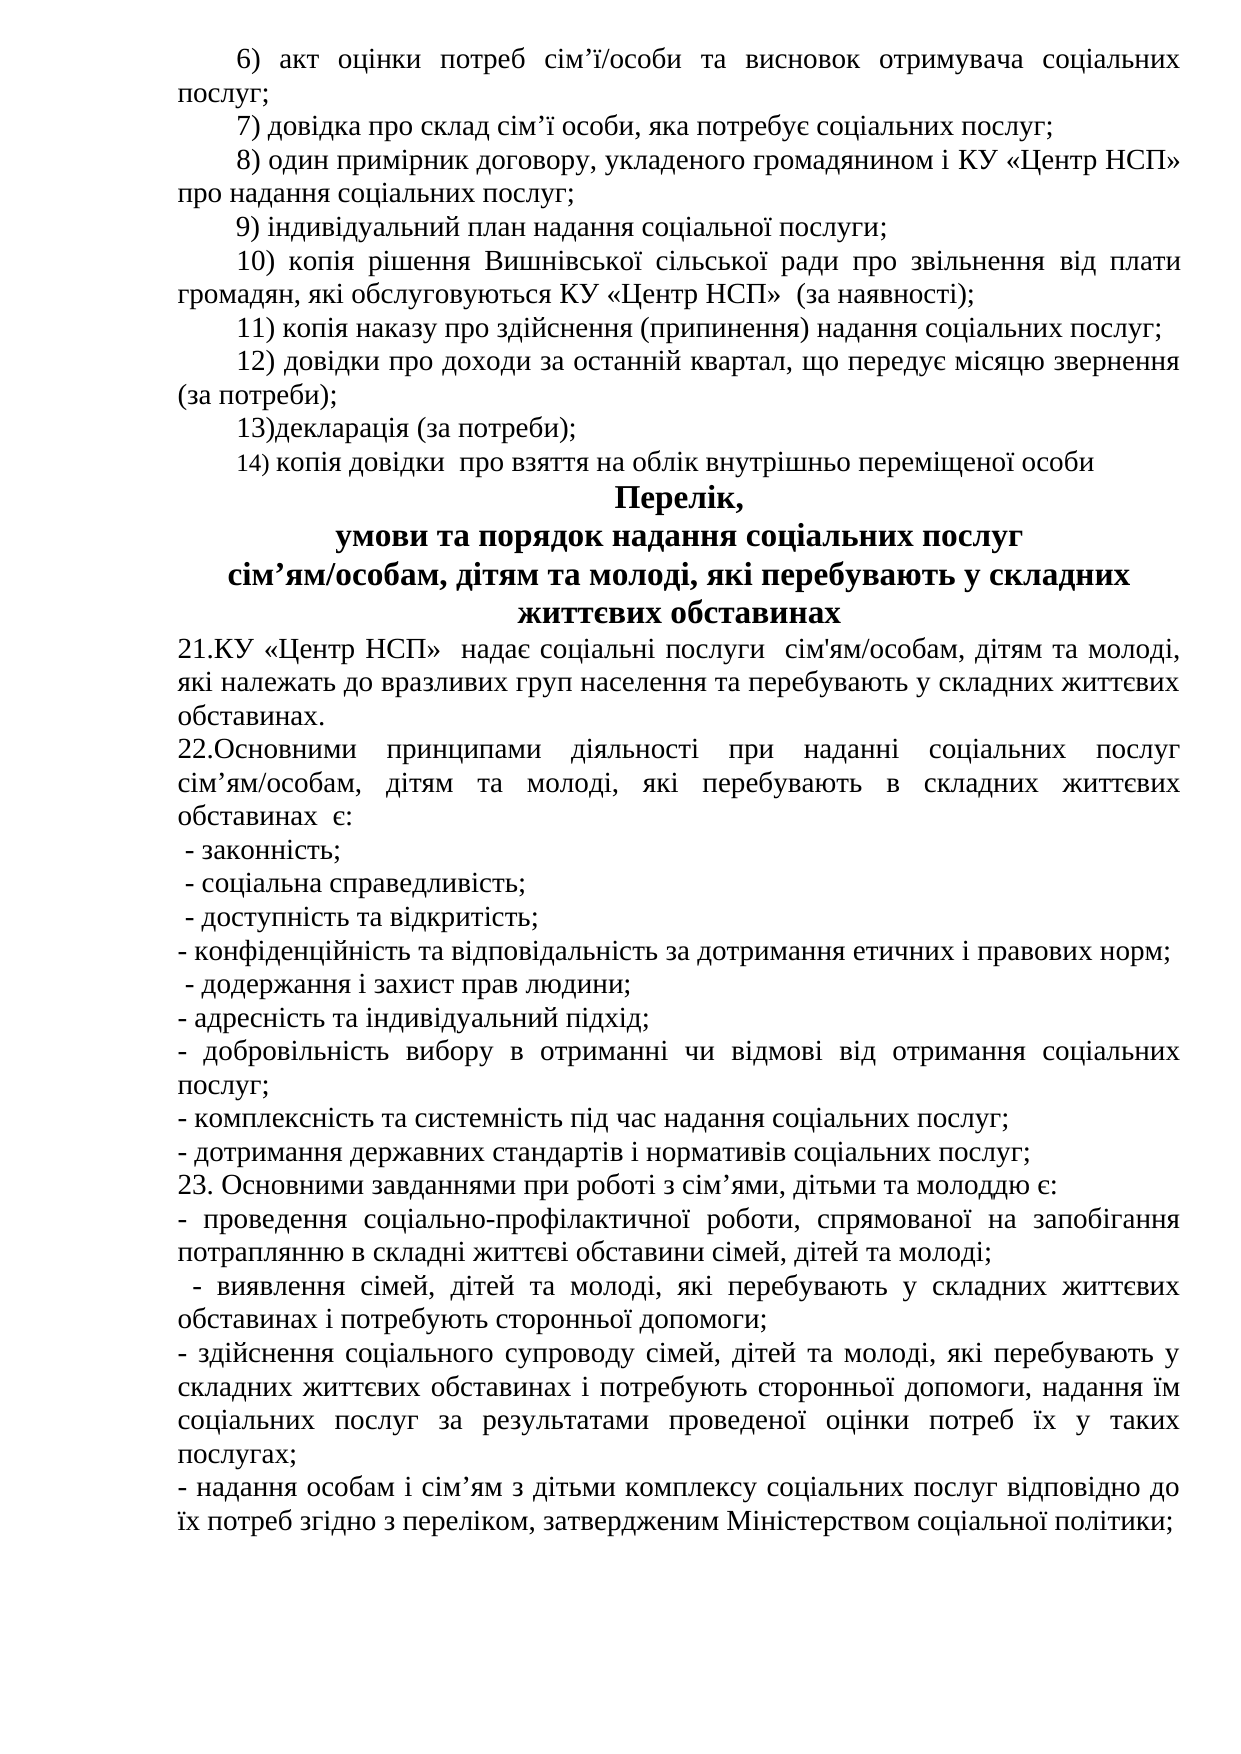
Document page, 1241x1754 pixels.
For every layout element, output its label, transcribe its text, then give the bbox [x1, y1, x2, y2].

text - соціальна справедливість; [177, 866, 1181, 899]
text 7) довідка про склад сім’ї особи, яка потребує соціальних послуг; [177, 108, 1181, 142]
text умови та порядок надання соціальних послуг [177, 516, 1181, 554]
text - адресність та індивідуальний підхід; [177, 1000, 1181, 1033]
text - здійснення соціального супроводу сімей, дітей та молоді, які перебувають у складних життєвих обставинах і потребують сторонньої допомоги, надання їм соціальних послуг за результатами проведеної оцінки потреб їх у таких послугах; [177, 1335, 1181, 1469]
text - законність; [177, 832, 1181, 866]
text сім’ям/особам, дітям та молоді, які перебувають у складних життєвих обставинах [177, 554, 1181, 631]
text 9) індивідуальний план надання соціальної послуги; [177, 209, 1181, 243]
text - добровільність вибору в отриманні чи відмові від отримання соціальних послуг; [177, 1033, 1181, 1100]
text - доступність та відкритість; [177, 899, 1181, 933]
text 13)декларація (за потреби); [177, 410, 1181, 444]
text 6) акт оцінки потреб сім’ї/особи та висновок отримувача соціальних послуг; [177, 41, 1181, 108]
text - виявлення сімей, дітей та молоді, які перебувають у складних життєвих обставинах і потребують сторонньої допомоги; [177, 1268, 1181, 1335]
text - проведення соціально-профілактичної роботи, спрямованої на запобігання потраплянню в складні життєві обставини сімей, дітей та молоді; [177, 1201, 1181, 1268]
text 23. Основними завданнями при роботі з сім’ями, дітьми та молоддю є: [177, 1167, 1181, 1201]
text - комплексність та системність під час надання соціальних послуг; [177, 1100, 1181, 1134]
text 8) один примірник договору, укладеного громадянином і КУ «Центр НСП» про надання соціальних послуг; [177, 142, 1181, 209]
text 12) довідки про доходи за останній квартал, що передує місяцю звернення (за потреби); [177, 343, 1181, 410]
text - додержання і захист прав людини; [177, 966, 1181, 1000]
text 22.Основними принципами діяльності при наданні соціальних послуг сім’ям/особам, дітям та молоді, які перебувають в складних життєвих обставинах є: [177, 731, 1181, 832]
text 11) копія наказу про здійснення (припинення) надання соціальних послуг; [177, 310, 1181, 343]
text 10) копія рішення Вишнівської сільської ради про звільнення від плати громадян, які обслуговуються КУ «Центр НСП» (за наявності); [177, 243, 1181, 310]
text - надання особам і сім’ям з дітьми комплексу соціальних послуг відповідно до їх потреб згідно з переліком, затвердженим Міністерством соціальної політики; [177, 1469, 1181, 1536]
text - конфіденційність та відповідальність за дотримання етичних і правових норм; [177, 933, 1181, 966]
text 14) копія довідки про взяття на облік внутрішньо переміщеної особи [177, 444, 1181, 477]
text Перелік, [177, 477, 1181, 516]
text 21.КУ «Центр НСП» надає соціальні послуги сім'ям/особам, дітям та молоді, які належать до вразливих груп населення та перебувають у складних життєвих обставинах. [177, 631, 1181, 731]
text - дотримання державних стандартів і нормативів соціальних послуг; [177, 1134, 1181, 1167]
